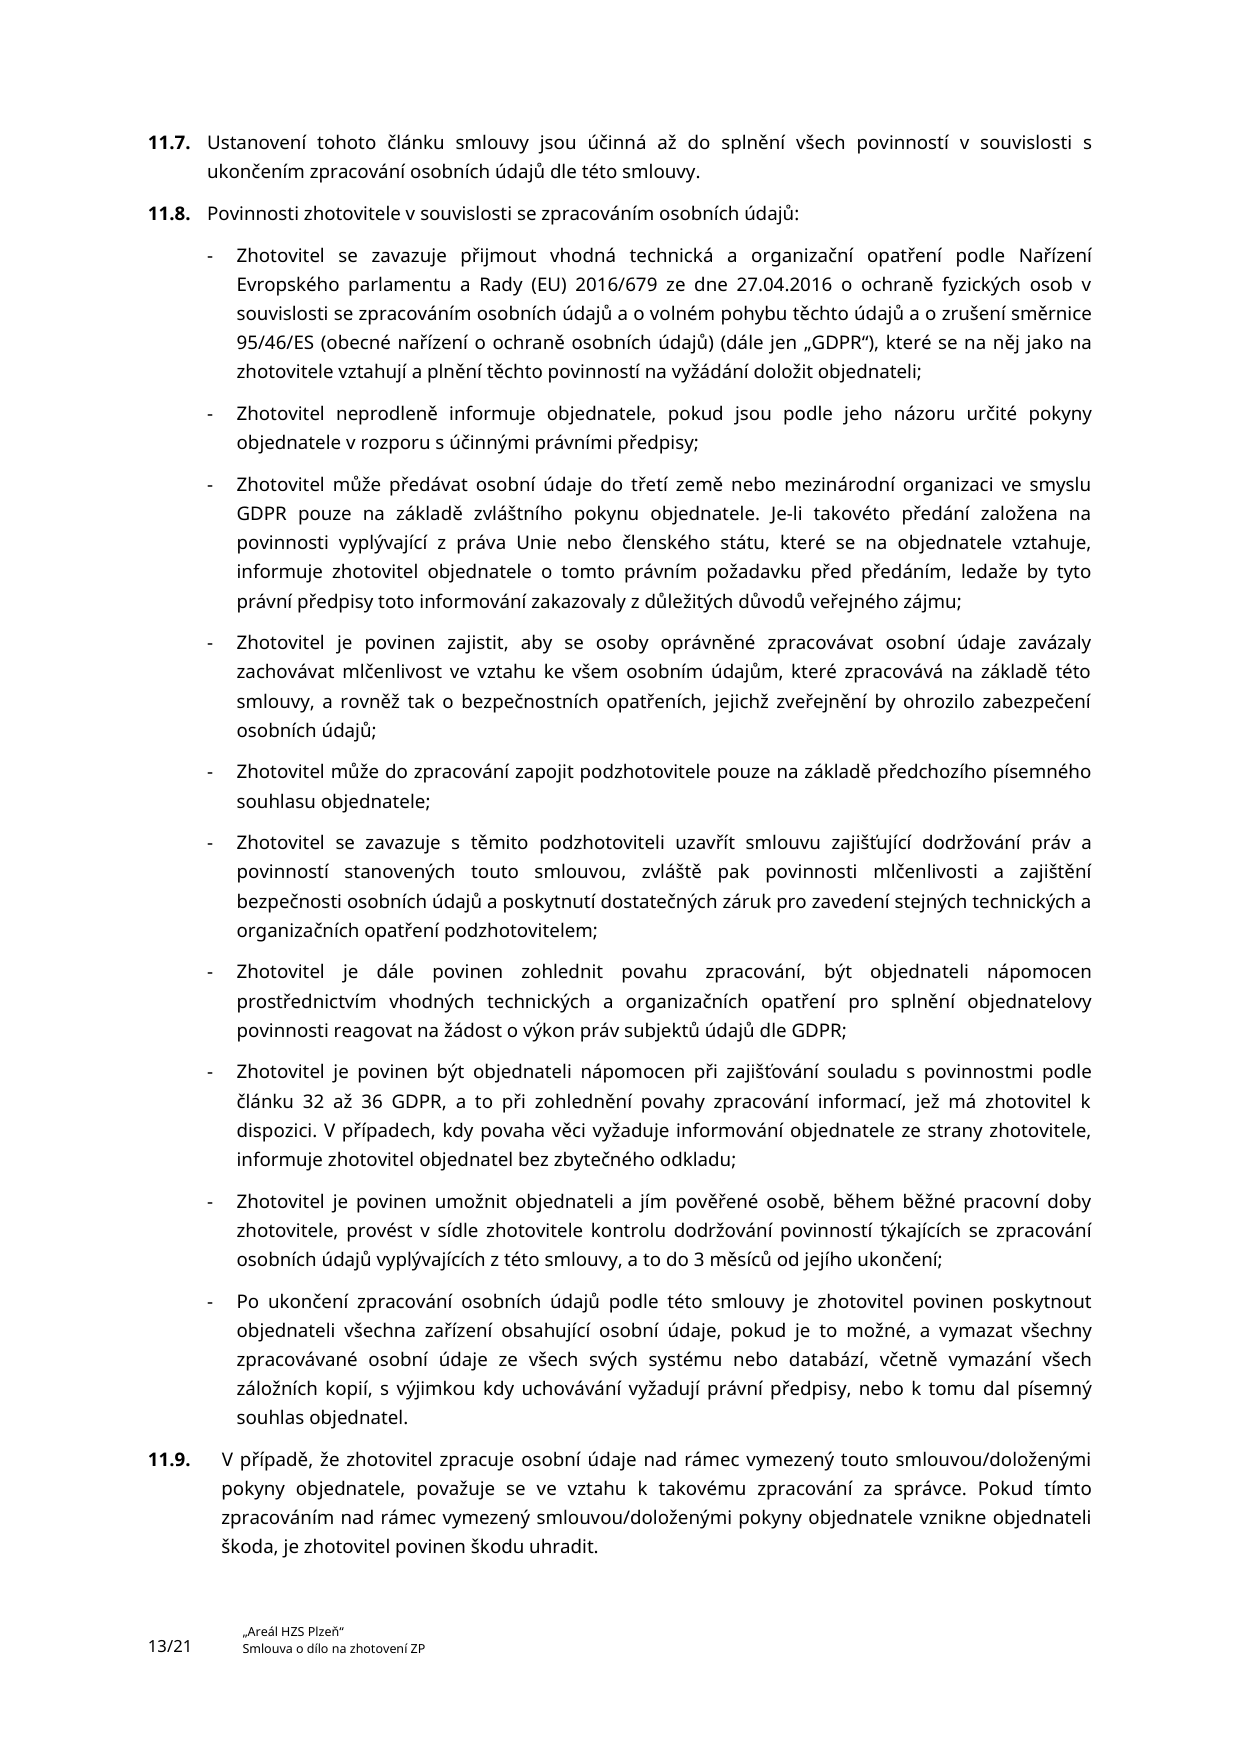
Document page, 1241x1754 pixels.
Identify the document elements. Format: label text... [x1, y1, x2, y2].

text - Zhotovitel je povinen být objednateli nápomocen při zajišťování souladu s povinnostmi podle článku 32 až 36 GDPR, a to při zohlednění povahy zpracování informací, jež má zhotovitel k dispozici. V případech, kdy povaha věci vyžaduje informování objednatele ze strany zhotovitele, informuje zhotovitel objednatel bez zbytečného odkladu; [207, 1056, 1092, 1172]
text - Zhotovitel je povinen zajistit, aby se osoby oprávněné zpracovávat osobní údaje zavázaly zachovávat mlčenlivost ve vztahu ke všem osobním údajům, které zpracovává na základě této smlouvy, a rovněž tak o bezpečnostních opatřeních, jejichž zveřejnění by ohrozilo zabezpečení osobních údajů; [207, 626, 1092, 743]
text 11.8. Povinnosti zhotovitele v souvislosti se zpracováním osobních údajů: [148, 197, 1092, 226]
text - Zhotovitel se zavazuje přijmout vhodná technická a organizační opatření podle Nařízení Evropského parlamentu a Rady (EU) 2016/679 ze dne 27.04.2016 o ochraně fyzických osob v souvislosti se zpracováním osobních údajů a o volném pohybu těchto údajů a o zrušení směrnice 95/46/ES (obecné nařízení o ochraně osobních údajů) (dále jen „GDPR“), které se na něj jako na zhotovitele vztahují a plnění těchto povinností na vyžádání doložit objednateli; [207, 239, 1092, 385]
text 11.7. Ustanovení tohoto článku smlouvy jsou účinná až do splnění všech povinností v souvislosti s ukončením zpracování osobních údajů dle této smlouvy. [148, 126, 1092, 185]
text - Zhotovitel se zavazuje s těmito podzhotoviteli uzavřít smlouvu zajišťující dodržování práv a povinností stanovených touto smlouvou, zvláště pak povinnosti mlčenlivosti a zajištění bezpečnosti osobních údajů a poskytnutí dostatečných záruk pro zavedení stejných technických a organizačních opatření podzhotovitelem; [207, 826, 1092, 943]
text - Zhotovitel může předávat osobní údaje do třetí země nebo mezinárodní organizaci ve smyslu GDPR pouze na základě zvláštního pokynu objednatele. Je-li takovéto předání založena na povinnosti vyplývající z práva Unie nebo členského státu, které se na objednatele vztahuje, informuje zhotovitel objednatele o tomto právním požadavku před předáním, ledaže by tyto právní předpisy toto informování zakazovaly z důležitých důvodů veřejného zájmu; [207, 468, 1092, 614]
text - Po ukončení zpracování osobních údajů podle této smlouvy je zhotovitel povinen poskytnout objednateli všechna zařízení obsahující osobní údaje, pokud je to možné, a vymazat všechny zpracovávané osobní údaje ze všech svých systému nebo databází, včetně vymazání všech záložních kopií, s výjimkou kdy uchovávání vyžadují právní předpisy, nebo k tomu dal písemný souhlas objednatel. [207, 1285, 1092, 1431]
text - Zhotovitel je dále povinen zohlednit povahu zpracování, být objednateli nápomocen prostřednictvím vhodných technických a organizačních opatření pro splnění objednatelovy povinnosti reagovat na žádost o výkon práv subjektů údajů dle GDPR; [207, 956, 1092, 1043]
text - Zhotovitel je povinen umožnit objednateli a jím pověřené osobě, během běžné pracovní doby zhotovitele, provést v sídle zhotovitele kontrolu dodržování povinností týkajících se zpracování osobních údajů vyplývajících z této smlouvy, a to do 3 měsíců od jejího ukončení; [207, 1185, 1092, 1272]
text - Zhotovitel může do zpracování zapojit podzhotovitele pouze na základě předchozího písemného souhlasu objednatele; [207, 756, 1092, 814]
text - Zhotovitel neprodleně informuje objednatele, pokud jsou podle jeho názoru určité pokyny objednatele v rozporu s účinnými právními předpisy; [207, 397, 1092, 456]
text 11.9. V případě, že zhotovitel zpracuje osobní údaje nad rámec vymezený touto smlouvou/doloženými pokyny objednatele, považuje se ve vztahu k takovému zpracování za správce. Pokud tímto zpracováním nad rámec vymezený smlouvou/doloženými pokyny objednatele vznikne objednateli škoda, je zhotovitel povinen škodu uhradit. [148, 1443, 1092, 1560]
